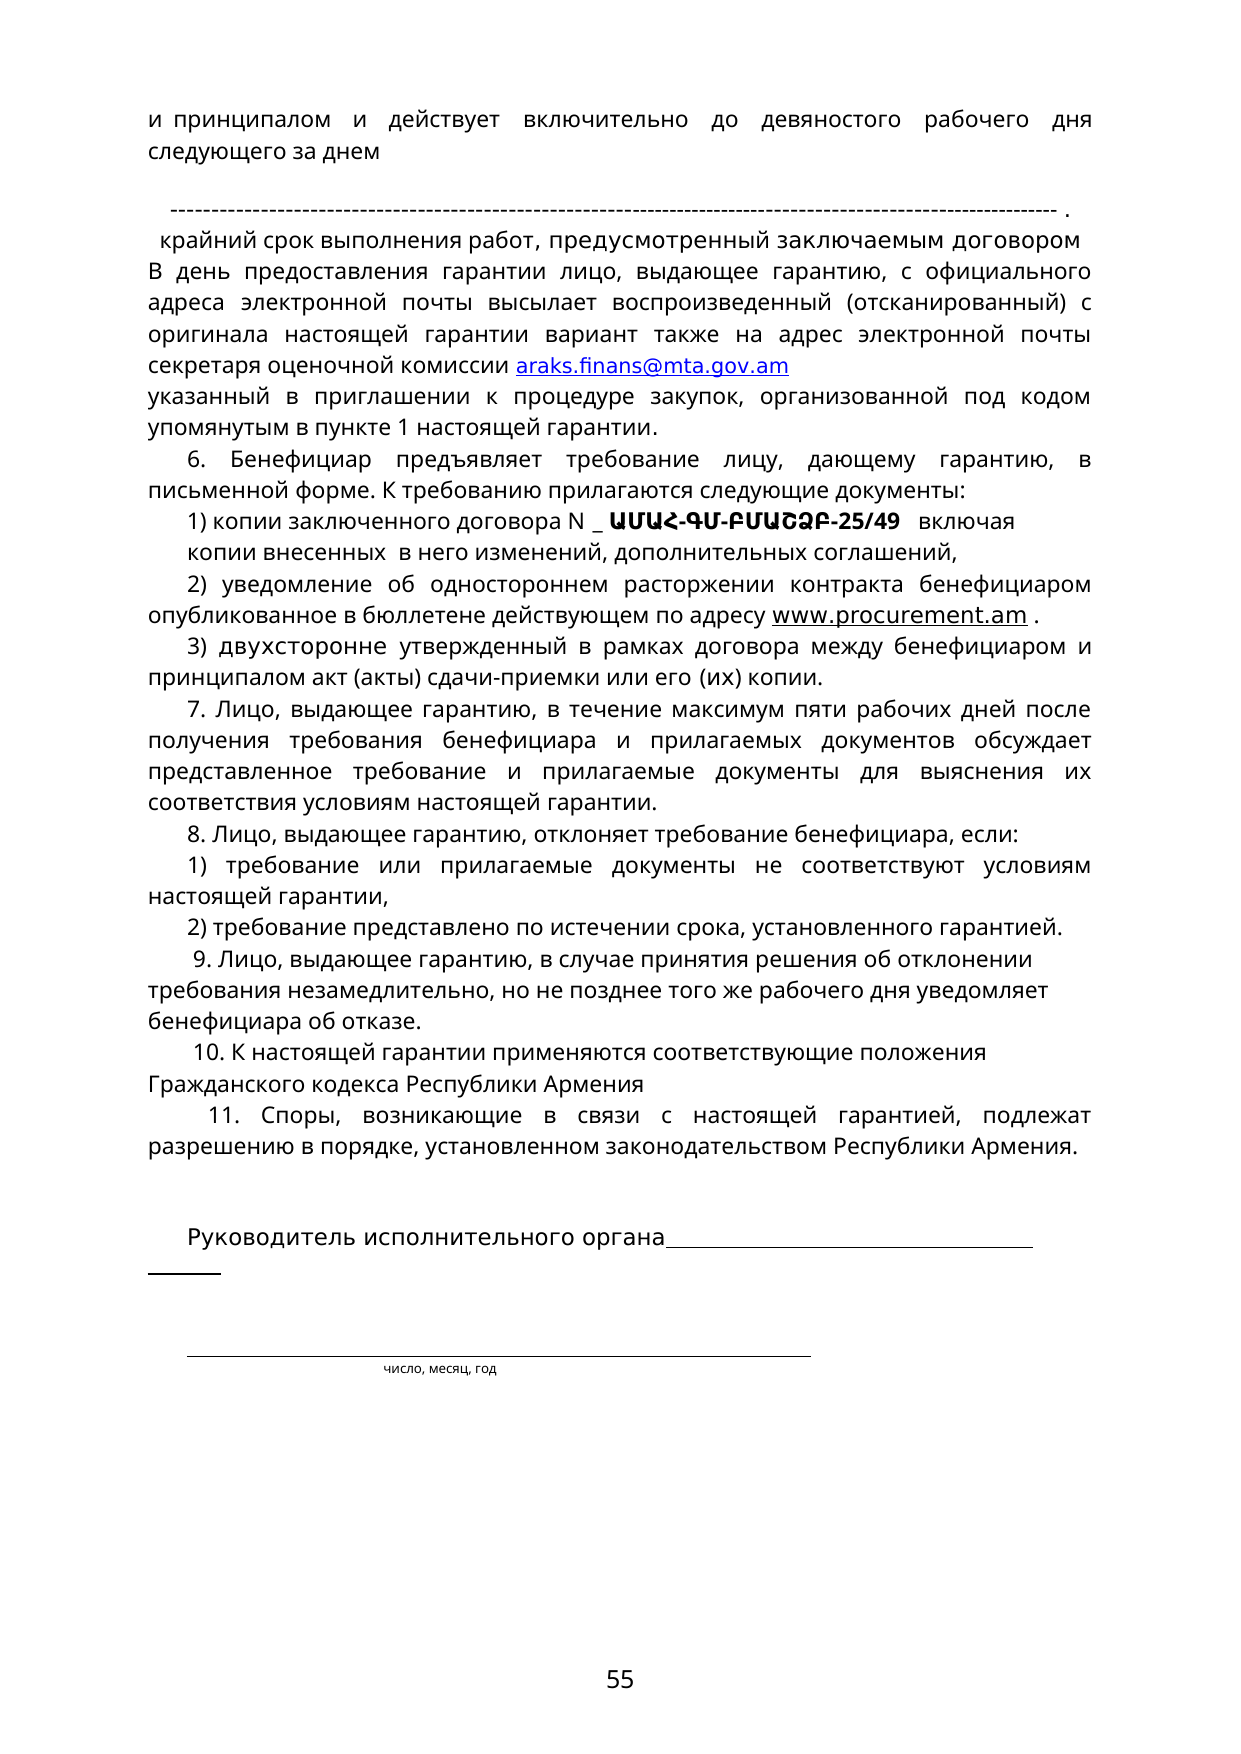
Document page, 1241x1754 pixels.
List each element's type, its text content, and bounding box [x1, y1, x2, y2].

text 2) требование представлено по истечении срока, установленного гарантией. [148, 911, 1092, 943]
text --------------------------------------------------------------------------------------------------------------- . крайний срок выполнения работ, предусмотренный заключаемым договором [148, 193, 1092, 255]
text 8. Лицо, выдающее гарантию, отклоняет требование бенефициара, если: [148, 818, 1092, 849]
text 7. Лицо, выдающее гарантию, в течение максимум пяти рабочих дней после получения требования бенефициара и прилагаемых документов обсуждает представленное требование и прилагаемые документы для выяснения их соответствия условиям настоящей гарантии. [148, 693, 1092, 818]
text 3) двухсторонне утвержденный в рамках договора между бенефициаром и принципалом акт (акты) сдачи-приемки или его (их) копии. [148, 630, 1092, 693]
text 10. К настоящей гарантии применяются соответствующие положения Гражданского кодекса Республики Армения [148, 1036, 1092, 1099]
text 1) копии заключенного договора N _ ԱՄԱՀ-ԳՄ-ԲՄԱՇՁԲ-25/49 включая [148, 505, 1092, 536]
text 1) требование или прилагаемые документы не соответствуют условиям настоящей гарантии, [148, 849, 1092, 911]
text 9. Лицо, выдающее гарантию, в случае принятия решения об отклонении требования незамедлительно, но не позднее того же рабочего дня уведомляет бенефициара об отказе. [148, 943, 1092, 1036]
text 11. Споры, возникающие в связи с настоящей гарантией, подлежат разрешению в порядке, установленном законодательством Республики Армения. [148, 1099, 1092, 1161]
text В день предоставления гарантии лицо, выдающее гарантию, с официального адреса электронной почты высылает воспроизведенный (отсканированный) с оригинала настоящей гарантии вариант также на адрес электронной почты секретаря оценочной комиссии araks.finans@mta.gov.am [148, 255, 1092, 380]
text число, месяц, год [148, 1359, 1092, 1391]
text Руководитель исполнительного органа [148, 1224, 1092, 1277]
text указанный в приглашении к процедуре закупок, организованной под кодом упомянутым в пункте 1 настоящей гарантии. [148, 380, 1092, 443]
text 6. Бенефициар предъявляет требование лицу, дающему гарантию, в письменной форме. К требованию прилагаются следующие документы: [148, 443, 1092, 505]
text копии внесенных в него изменений, дополнительных соглашений, [148, 536, 1092, 568]
text 2) уведомление об одностороннем расторжении контракта бенефициаром опубликованное в бюллетене действующем по адресу www.procurement.am . [148, 568, 1092, 630]
text и принципалом и действует включительно до девяностого рабочего дня следующего за днем [148, 103, 1092, 166]
